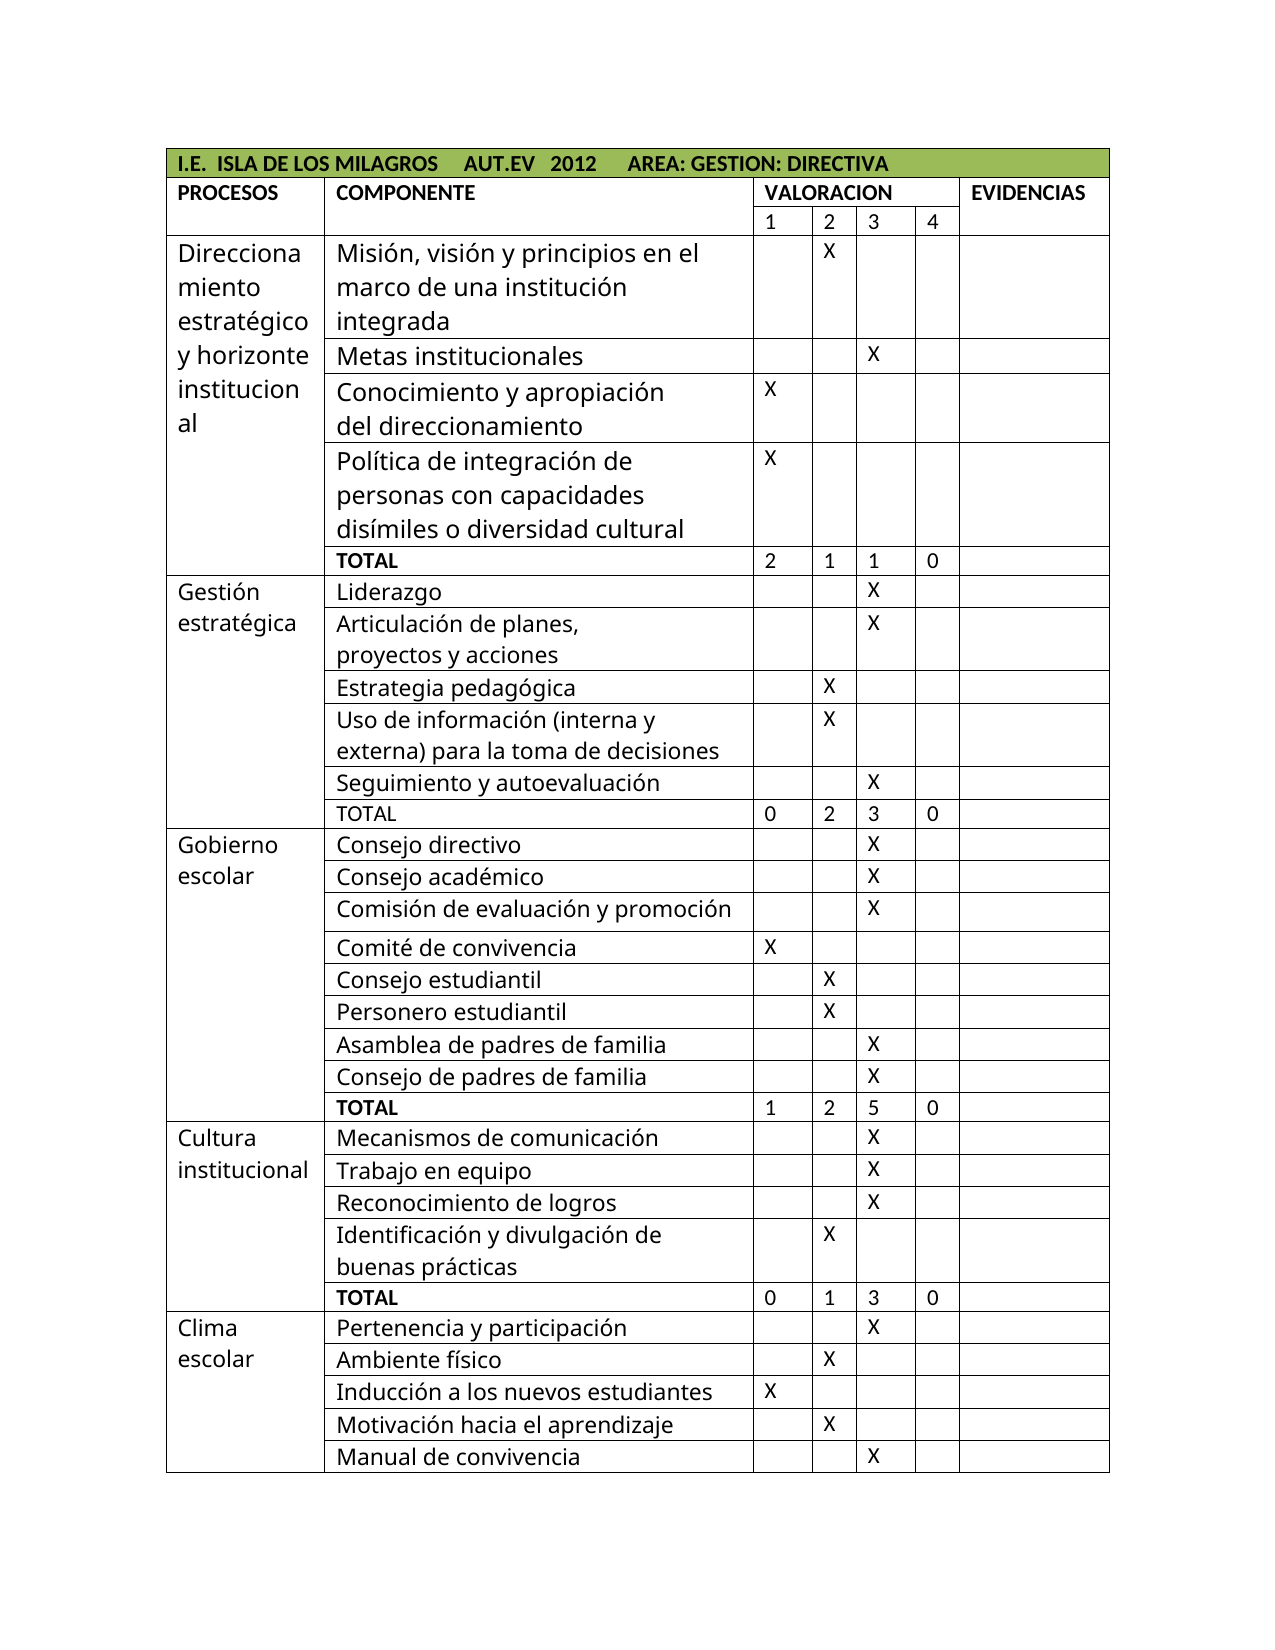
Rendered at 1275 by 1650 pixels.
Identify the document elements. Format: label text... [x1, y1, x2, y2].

table_cell Seguimiento y autoevaluación [325, 767, 753, 798]
table_cell X [813, 671, 856, 703]
table_cell [813, 1029, 856, 1060]
table_cell [960, 1283, 1109, 1311]
table_cell Estrategia pedagógica [325, 671, 753, 703]
table_cell 0 [916, 800, 959, 828]
table_cell X [857, 1061, 915, 1092]
table_cell 0 [754, 1283, 812, 1311]
table_cell [916, 608, 959, 670]
table_cell [857, 996, 915, 1028]
table_cell [813, 576, 856, 607]
table_cell Asamblea de padres de familia [325, 1029, 753, 1060]
table_cell Ambiente físico [325, 1344, 753, 1375]
table_cell X [813, 236, 856, 338]
table_cell [916, 236, 959, 338]
table_cell [754, 964, 812, 995]
table_cell X [857, 861, 915, 892]
table_cell [960, 374, 1109, 442]
table_cell 1 [813, 547, 856, 574]
table_cell [960, 1219, 1109, 1282]
table_cell X [857, 1441, 915, 1472]
table_cell [857, 1376, 915, 1408]
table_cell [960, 1441, 1109, 1472]
table_cell Reconocimiento de logros [325, 1187, 753, 1218]
table_cell [960, 1376, 1109, 1408]
table_cell X [754, 932, 812, 963]
table_cell X [857, 608, 915, 670]
table_cell [916, 1029, 959, 1060]
table_cell Gestión estratégica [167, 576, 324, 828]
table_cell [857, 1409, 915, 1440]
table_cell [960, 547, 1109, 574]
table_cell [813, 1061, 856, 1092]
table_cell X [857, 893, 915, 931]
table_cell PROCESOS [167, 178, 324, 235]
table_cell [960, 800, 1109, 828]
table_cell Inducción a los nuevos estudiantes [325, 1376, 753, 1408]
table_cell Consejo estudiantil [325, 964, 753, 995]
table_cell TOTAL [325, 1093, 753, 1121]
table_cell TOTAL [325, 800, 753, 828]
table_cell Direccionamiento estratégico y horizonte institucional [167, 236, 324, 574]
table_cell 2 [754, 547, 812, 574]
table_cell [754, 236, 812, 338]
table_cell [813, 861, 856, 892]
table_cell [916, 767, 959, 798]
table_cell [813, 1441, 856, 1472]
table_cell EVIDENCIAS [960, 178, 1109, 235]
table_cell 1 [754, 207, 812, 235]
table_cell Cultura institucional [167, 1122, 324, 1311]
table_cell [754, 1441, 812, 1472]
table_cell [960, 1122, 1109, 1153]
table_cell 0 [754, 800, 812, 828]
table_cell [916, 932, 959, 963]
table_cell 3 [857, 207, 915, 235]
table_cell Trabajo en equipo [325, 1155, 753, 1186]
table_cell [813, 932, 856, 963]
table_header I.E. ISLA DE LOS MILAGROS AUT.EV 2012 AREA: GESTION: DIRECTIVA [167, 149, 1109, 177]
table_cell 2 [813, 207, 856, 235]
table_cell VALORACION [754, 178, 959, 206]
table_cell [960, 1093, 1109, 1121]
table_cell Motivación hacia el aprendizaje [325, 1409, 753, 1440]
table_cell [960, 1061, 1109, 1092]
table_cell [754, 1122, 812, 1153]
table_cell [916, 374, 959, 442]
table_cell [754, 893, 812, 931]
table_cell [916, 861, 959, 892]
table_cell 0 [916, 547, 959, 574]
table_cell [754, 608, 812, 670]
table_cell [857, 671, 915, 703]
table_cell X [857, 1122, 915, 1153]
table_cell [916, 964, 959, 995]
table_cell 4 [916, 207, 959, 235]
table_cell X [857, 767, 915, 798]
table_cell [916, 1312, 959, 1343]
table_cell [916, 893, 959, 931]
table_cell [960, 704, 1109, 766]
table_cell TOTAL [325, 1283, 753, 1311]
table_cell [916, 1155, 959, 1186]
table_cell Consejo directivo [325, 829, 753, 860]
table_cell [813, 893, 856, 931]
table_cell [754, 1061, 812, 1092]
table_cell [960, 443, 1109, 546]
table_cell [916, 996, 959, 1028]
table_cell [916, 1376, 959, 1408]
table_cell [813, 374, 856, 442]
table_cell [916, 704, 959, 766]
table_cell [960, 893, 1109, 931]
table_cell [754, 1312, 812, 1343]
table_cell [813, 1187, 856, 1218]
table_cell X [813, 1219, 856, 1282]
table_cell [857, 964, 915, 995]
table_cell [754, 767, 812, 798]
table_cell [857, 1219, 915, 1282]
table_cell [916, 829, 959, 860]
table_cell X [857, 1187, 915, 1218]
table_cell X [813, 704, 856, 766]
table_cell [960, 1312, 1109, 1343]
table_cell [960, 236, 1109, 338]
table_cell Metas institucionales [325, 339, 753, 373]
table_cell [857, 932, 915, 963]
table_cell 5 [857, 1093, 915, 1121]
table_cell X [813, 1409, 856, 1440]
table_cell [916, 339, 959, 373]
table_cell [916, 576, 959, 607]
table_cell [916, 1344, 959, 1375]
table_cell [960, 1187, 1109, 1218]
table_cell Comité de convivencia [325, 932, 753, 963]
table_cell [813, 443, 856, 546]
table_cell X [857, 576, 915, 607]
table_cell X [754, 374, 812, 442]
table_cell Clima escolar [167, 1312, 324, 1472]
table_cell [754, 1187, 812, 1218]
table_cell [960, 767, 1109, 798]
table_cell [754, 671, 812, 703]
table_cell X [857, 1155, 915, 1186]
table_cell Consejo académico [325, 861, 753, 892]
table_cell Personero estudiantil [325, 996, 753, 1028]
table_cell [960, 1029, 1109, 1060]
table_cell [754, 704, 812, 766]
table_cell [857, 374, 915, 442]
table_cell [960, 932, 1109, 963]
table_cell 3 [857, 800, 915, 828]
table_cell [754, 576, 812, 607]
table_cell Pertenencia y participación [325, 1312, 753, 1343]
table_cell [857, 443, 915, 546]
table_cell 1 [857, 547, 915, 574]
table_cell [813, 829, 856, 860]
table_cell [960, 1409, 1109, 1440]
table_cell [754, 829, 812, 860]
table_cell [960, 1155, 1109, 1186]
table_cell Gobierno escolar [167, 829, 324, 1121]
table_cell [916, 1219, 959, 1282]
table_cell [960, 996, 1109, 1028]
table_cell [754, 1344, 812, 1375]
table_cell [857, 236, 915, 338]
table_cell [754, 1219, 812, 1282]
table_cell [813, 608, 856, 670]
table_cell 3 [857, 1283, 915, 1311]
table_cell [960, 861, 1109, 892]
table_cell [857, 1344, 915, 1375]
table_cell [960, 964, 1109, 995]
table_cell X [754, 1376, 812, 1408]
table_cell 1 [754, 1093, 812, 1121]
table_cell X [857, 829, 915, 860]
table_cell Identificación y divulgación de buenas prácticas [325, 1219, 753, 1282]
table_cell [960, 339, 1109, 373]
table_cell [916, 443, 959, 546]
table_cell COMPONENTE [325, 178, 753, 235]
table_cell Comisión de evaluación y promoción [325, 893, 753, 931]
table_cell Uso de información (interna y externa) para la toma de decisiones [325, 704, 753, 766]
table_cell [916, 1409, 959, 1440]
table_cell [960, 608, 1109, 670]
table_cell [916, 1122, 959, 1153]
table_cell [754, 1409, 812, 1440]
table_cell 2 [813, 1093, 856, 1121]
table_cell 1 [813, 1283, 856, 1311]
table_cell [754, 1029, 812, 1060]
table_cell X [754, 443, 812, 546]
table_cell [754, 339, 812, 373]
table_cell [813, 1312, 856, 1343]
table_cell [916, 671, 959, 703]
table_cell X [857, 339, 915, 373]
table_cell 2 [813, 800, 856, 828]
table_cell Liderazgo [325, 576, 753, 607]
table_cell [754, 996, 812, 1028]
table_cell Consejo de padres de familia [325, 1061, 753, 1092]
table_cell [813, 1155, 856, 1186]
table_cell [960, 1344, 1109, 1375]
table_cell [916, 1061, 959, 1092]
table_cell Manual de convivencia [325, 1441, 753, 1472]
table_cell [813, 767, 856, 798]
table_cell TOTAL [325, 547, 753, 574]
table_cell X [813, 1344, 856, 1375]
table_cell X [813, 996, 856, 1028]
table_cell Articulación de planes, proyectos y acciones [325, 608, 753, 670]
table_cell Mecanismos de comunicación [325, 1122, 753, 1153]
table_cell X [857, 1312, 915, 1343]
table_cell [916, 1187, 959, 1218]
table_cell [857, 704, 915, 766]
table_cell [754, 861, 812, 892]
table_cell X [813, 964, 856, 995]
table_cell Misión, visión y principios en el marco de una institución integrada [325, 236, 753, 338]
table_cell X [857, 1029, 915, 1060]
table_cell [813, 339, 856, 373]
table_cell [813, 1122, 856, 1153]
table_cell Conocimiento y apropiación del direccionamiento [325, 374, 753, 442]
table_cell [960, 829, 1109, 860]
table_cell [754, 1155, 812, 1186]
table_cell 0 [916, 1093, 959, 1121]
table_cell [813, 1376, 856, 1408]
table_cell Política de integración de personas con capacidades disímiles o diversidad cultural [325, 443, 753, 546]
table_cell 0 [916, 1283, 959, 1311]
table_cell [960, 671, 1109, 703]
table_cell [916, 1441, 959, 1472]
table_cell [960, 576, 1109, 607]
